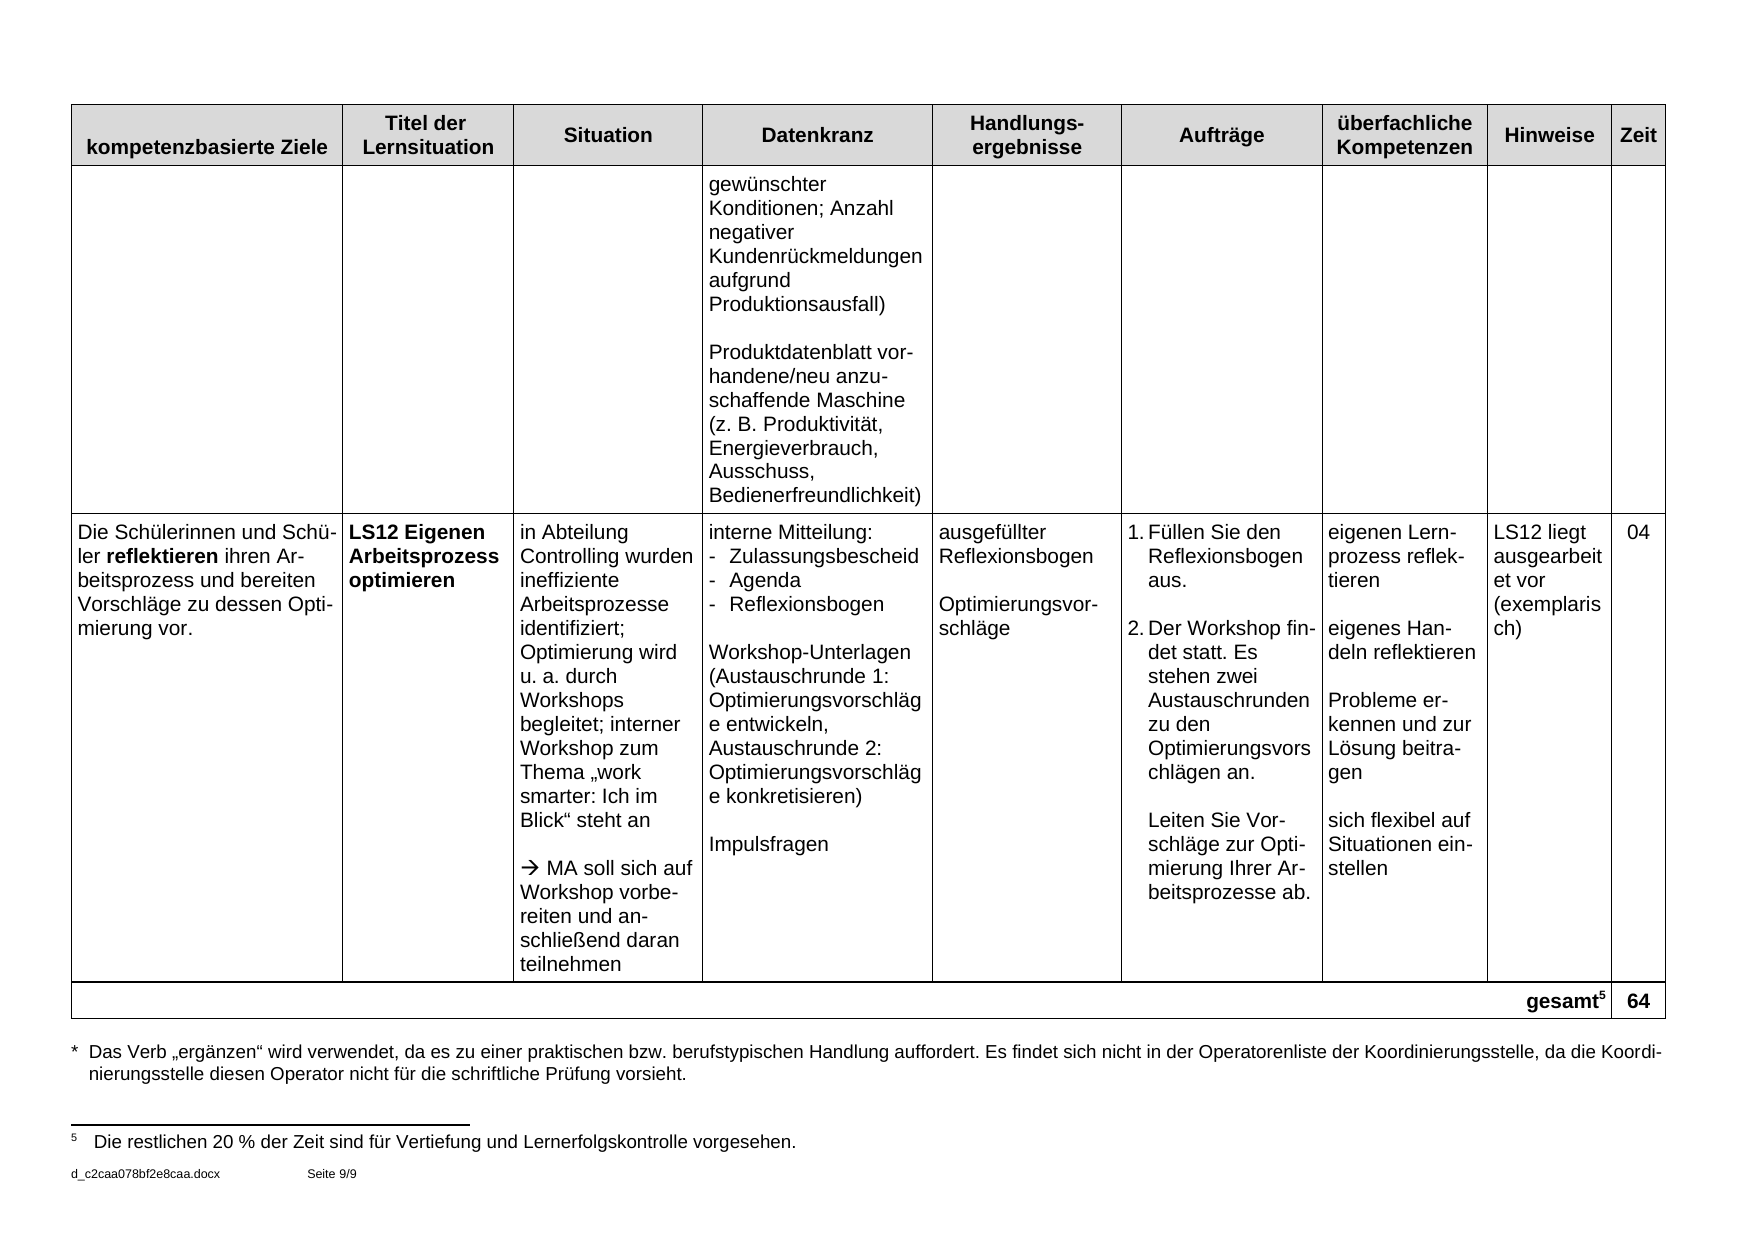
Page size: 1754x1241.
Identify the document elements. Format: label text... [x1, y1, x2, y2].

text * Das Verb „ergänzen“ wird verwendet, da es zu einer praktischen bzw. berufstypischen Handlung auffordert. Es findet sich nicht in der Operatorenliste der Koordinierungsstelle, da die Koordinierungsstelle diesen Operator nicht für die schriftliche Prüfung vorsieht. [71, 1041, 1665, 1084]
